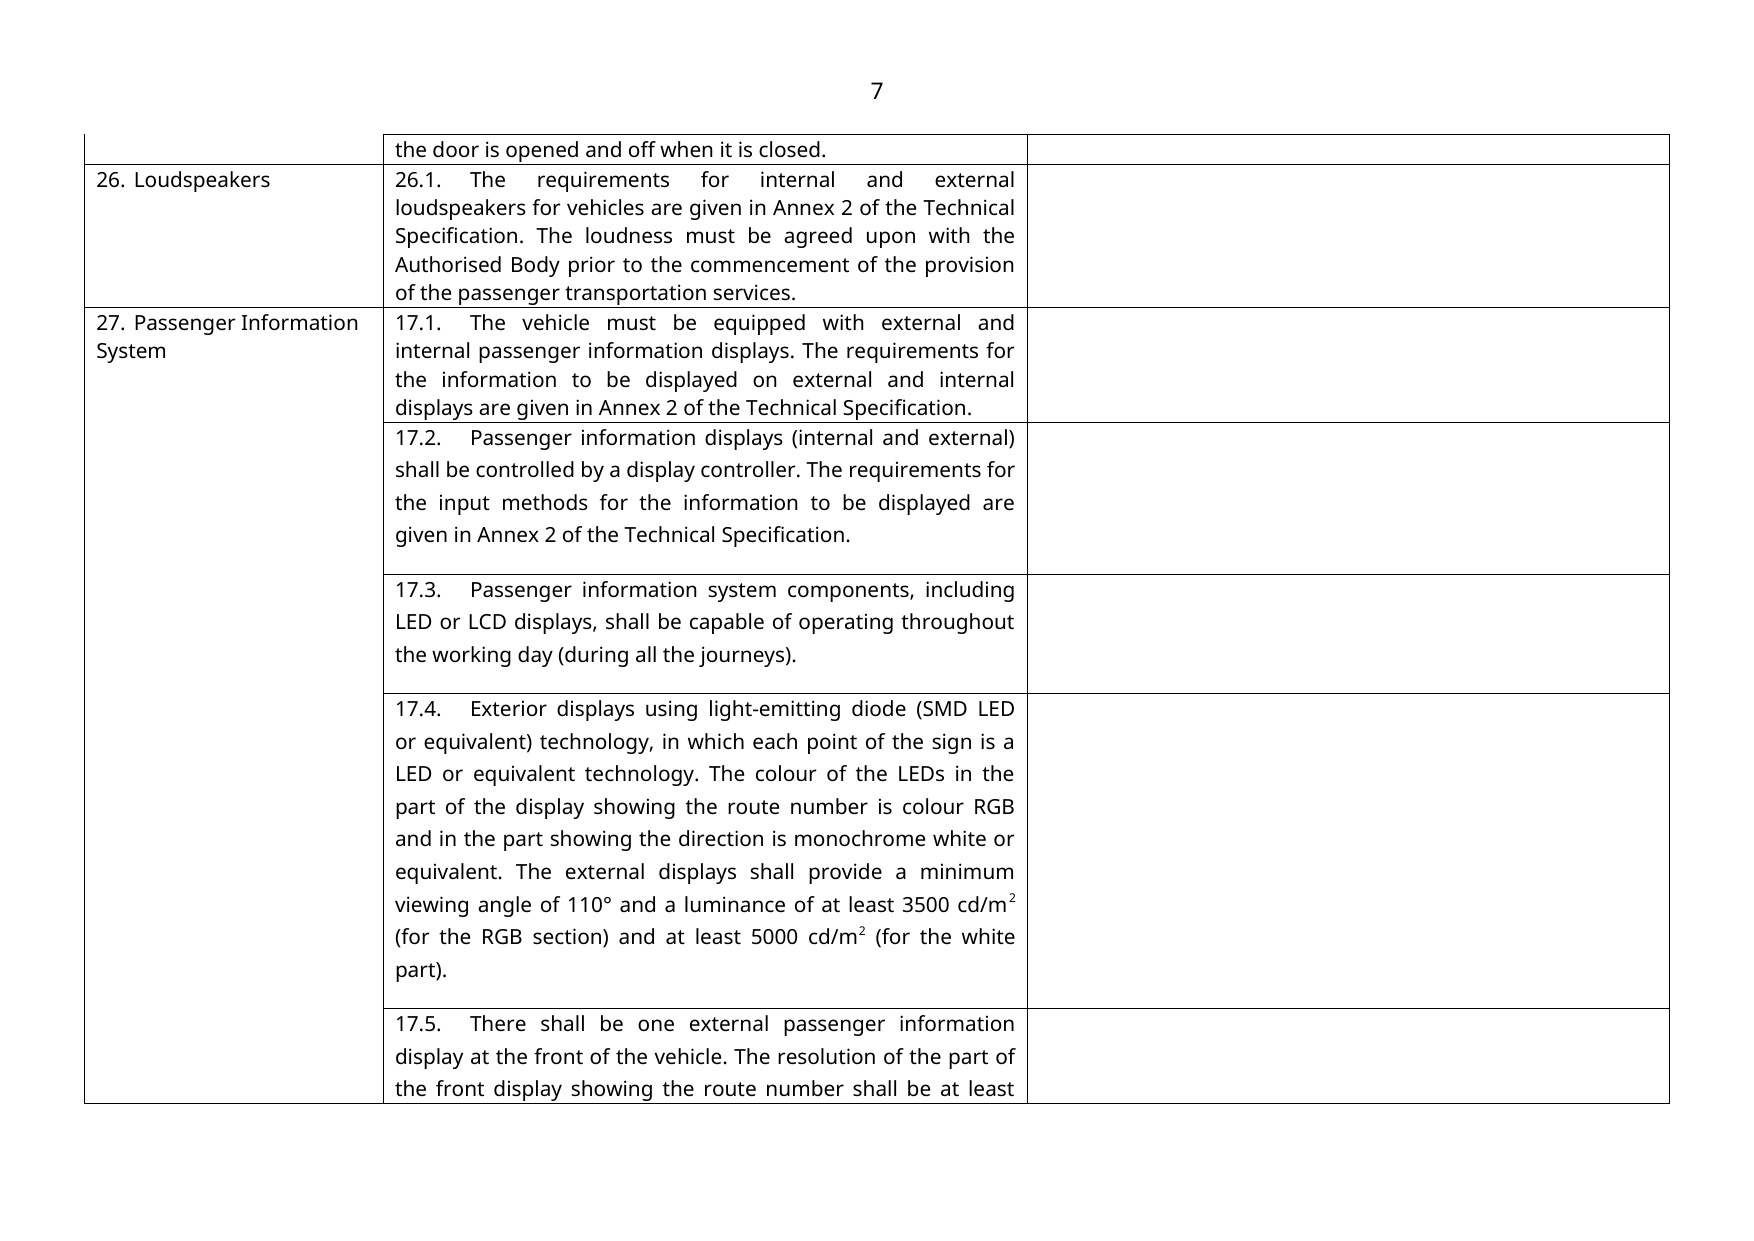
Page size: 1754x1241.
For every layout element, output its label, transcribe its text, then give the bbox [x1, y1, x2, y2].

table_cell [1028, 423, 1669, 574]
table_cell Passenger Information System [85, 308, 383, 1103]
table_cell [1028, 308, 1669, 422]
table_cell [384, 1009, 1027, 1103]
table_cell Passenger information system components, including LED or LCD displays, shall be capable of operating throughout the working day (during all the journeys). [384, 575, 1027, 693]
table_cell [1028, 694, 1669, 1008]
table_cell [1028, 135, 1669, 164]
table_cell The vehicle must be equipped with external and internal passenger information displays. The requirements for the information to be displayed on external and internal displays are given in Annex 2 of the Technical Specification. [384, 308, 1027, 422]
table_cell [1028, 575, 1669, 693]
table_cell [384, 135, 1027, 164]
table_cell [1028, 1009, 1669, 1103]
table_cell Passenger information displays (internal and external) shall be controlled by a display controller. The requirements for the input methods for the information to be displayed are given in Annex 2 of the Technical Specification. [384, 423, 1027, 574]
table_cell Loudspeakers [85, 165, 383, 307]
table_cell [1028, 165, 1669, 307]
table_cell The requirements for internal and external loudspeakers for vehicles are given in Annex 2 of the Technical Specification. The loudness must be agreed upon with the Authorised Body prior to the commencement of the provision of the passenger transportation services. [384, 165, 1027, 307]
table_cell Exterior displays using light-emitting diode (SMD LED or equivalent) technology, in which each point of the sign is a LED or equivalent technology. The colour of the LEDs in the part of the display showing the route number is colour RGB and in the part showing the direction is monochrome white or equivalent. The external displays shall provide a minimum viewing angle of 110° and a luminance of at least 3500 cd/m2 (for the RGB section) and at least 5000 cd/m2 (for the white part). [384, 694, 1027, 1008]
